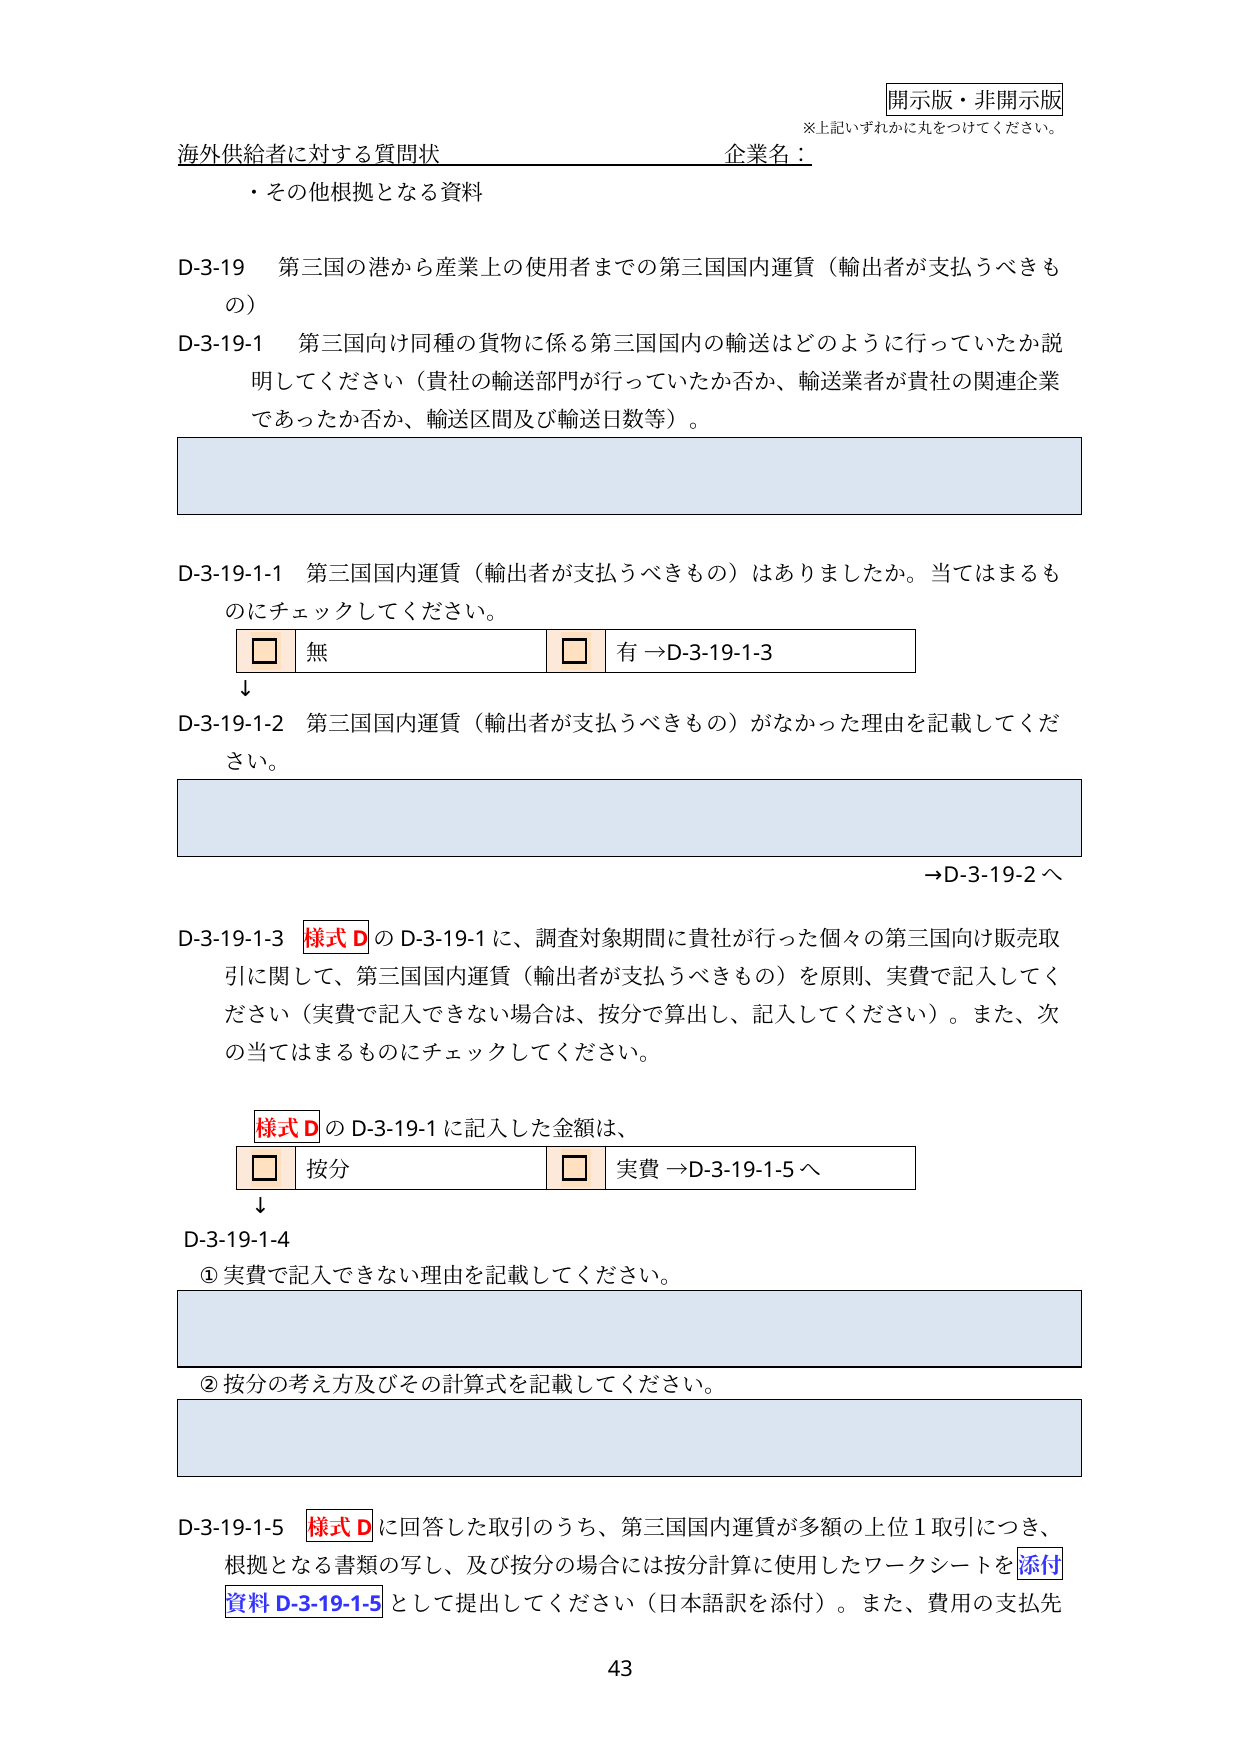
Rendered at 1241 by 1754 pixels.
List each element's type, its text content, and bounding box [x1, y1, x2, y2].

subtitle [177, 1507, 1063, 1621]
table_header 有 →D-3-19-1-3 [606, 630, 915, 672]
table_header [178, 1400, 1081, 1476]
text ①実費で記入できない理由を記載してください。 [177, 1258, 1063, 1289]
subtitle D-3-19-1-3 様式DのD-3-19-1に、調査対象期間に貴社が行った個々の第三国向け販売取引に関して、第三国国内運賃（輸出者が支払うべきもの）を原則、実費で記入してください（実費で記入できない場合は、按分で算出し、記入してください）。また、次の当てはまるものにチェックしてください。 [177, 918, 1063, 1070]
subtitle D-3-19-1-4 [183, 1220, 1063, 1258]
table_header [178, 438, 1081, 514]
text 様式DのD-3-19-1に記入した金額は、 [232, 1108, 1063, 1146]
text ↓ [236, 673, 1063, 703]
table_header [547, 630, 605, 672]
table_header [178, 780, 1081, 856]
text ↓ [251, 1190, 1063, 1220]
subtitle D-3-19-1-1 第三国国内運賃（輸出者が支払うべきもの）はありましたか。当てはまるものにチェックしてください。 [177, 553, 1063, 628]
text ・その他根拠となる資料 [243, 171, 1063, 209]
table_header [237, 630, 295, 672]
table_header 実費 →D-3-19-1-5へ [606, 1147, 915, 1189]
table_header [237, 1147, 295, 1189]
table_header [178, 1291, 1081, 1366]
subtitle 第三国向け同種の貨物に係る第三国国内の輸送はどのように行っていたか説明してください（貴社の輸送部門が行っていたか否か、輸送業者が貴社の関連企業であったか否か、輸送区間及び輸送日数等）。 [177, 323, 1063, 437]
text →D-3-19-2へ [308, 857, 1063, 888]
table_header 無 [296, 630, 546, 672]
subtitle D-3-19-1-2 第三国国内運賃（輸出者が支払うべきもの）がなかった理由を記載してください。 [177, 703, 1063, 779]
table_header 按分 [296, 1147, 546, 1189]
subtitle 第三国の港から産業上の使用者までの第三国国内運賃（輸出者が支払うべきもの） [177, 247, 1063, 323]
text ②按分の考え方及びその計算式を記載してください。 [177, 1368, 1063, 1399]
table_header [547, 1147, 605, 1189]
